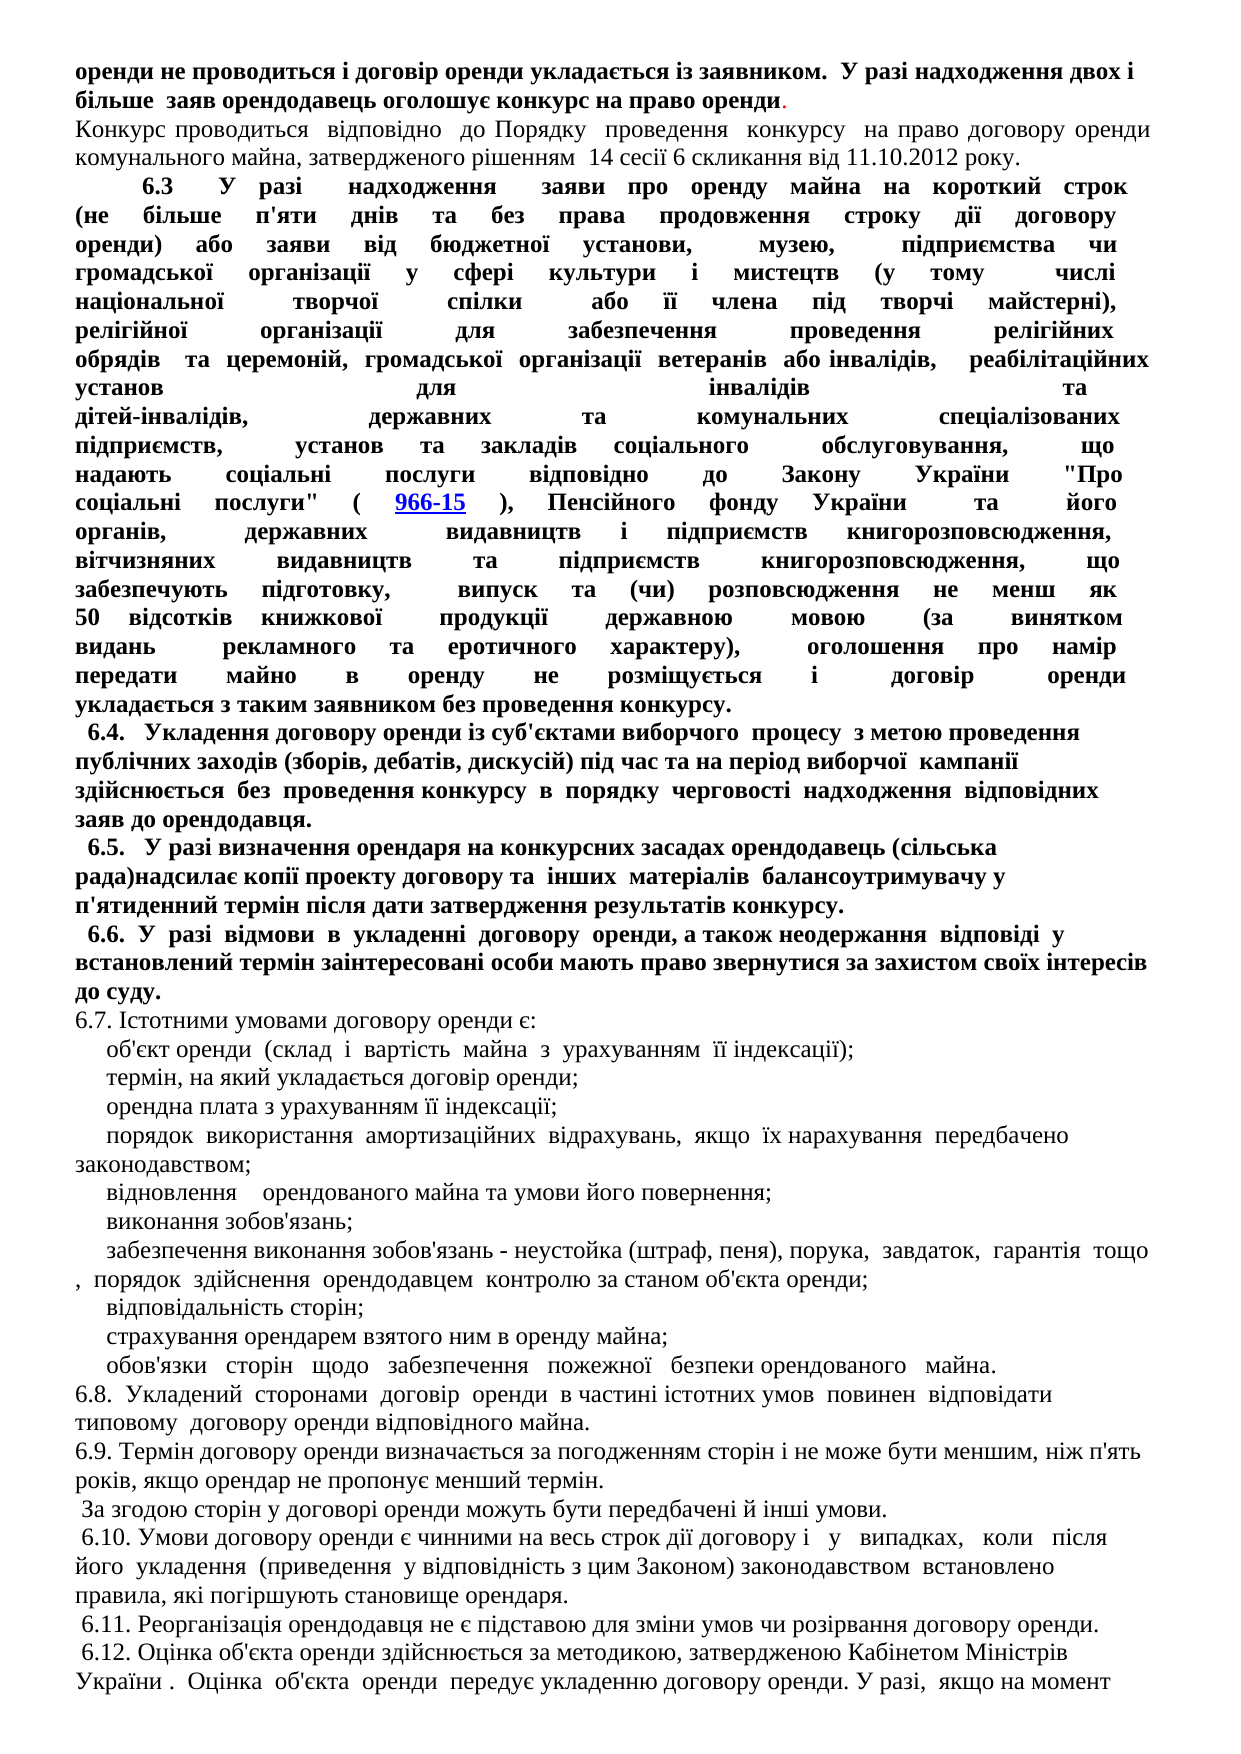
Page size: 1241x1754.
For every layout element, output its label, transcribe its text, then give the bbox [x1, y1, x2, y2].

text 6.6. У разі відмови в укладенні договору оренди, а також неодержання відповіді у встановлений термін заінтересовані особи мають право звернутися за захистом своїх інтересів до суду. [75, 919, 1152, 1005]
text 6.10. Умови договору оренди є чинними на весь строк дії договору і у випадках, коли після його укладення (приведення у відповідність з цим Законом) законодавством встановлено правила, які погіршують становище орендаря. [75, 1522, 1152, 1609]
text забезпечення виконання зобов'язань - неустойка (штраф, пеня), порука, завдаток, гарантія тощо , порядок здійснення орендодавцем контролю за станом об'єкта оренди; [75, 1235, 1152, 1292]
text 6.4. Укладення договору оренди із суб'єктами виборчого процесу з метою проведення публічних заходів (зборів, дебатів, дискусій) під час та на період виборчої кампанії здійснюється без проведення конкурсу в порядку черговості надходження відповідних заяв до орендодавця. [75, 717, 1152, 832]
text 6.7. Істотними умовами договору оренди є: [75, 1005, 1152, 1034]
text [75, 56, 1152, 114]
text 6.11. Реорганізація орендодавця не є підставою для зміни умов чи розірвання договору оренди. [75, 1609, 1152, 1637]
text За згодою сторін у договорі оренди можуть бути передбачені й інші умови. [75, 1494, 1152, 1522]
text 6.9. Термін договору оренди визначається за погодженням сторін і не може бути меншим, ніж п'ять років, якщо орендар не пропонує менший термін. [75, 1436, 1152, 1494]
text відновлення орендованого майна та умови його повернення; [75, 1177, 1152, 1206]
text орендна плата з урахуванням її індексації; [75, 1091, 1152, 1120]
text страхування орендарем взятого ним в оренду майна; [75, 1321, 1152, 1350]
text 6.3 У разі надходження заяви про оренду майна на короткий строк (не більше п'яти днів та без права продовження строку дії договору оренди) або заяви від бюджетної установи, музею, підприємства чи громадської організації у сфері культури і мистецтв (у тому числі національної творчої спілки або її члена під творчі майстерні), релігійної організації для забезпечення проведення релігійних обрядів та церемоній, громадської організації ветеранів або інвалідів, реабілітаційних установ для інвалідів та дітей-інвалідів, державних та комунальних спеціалізованих підприємств, установ та закладів соціального обслуговування, що надають соціальні послуги відповідно до Закону України "Про соціальні послуги" ( 966-15 ), Пенсійного фонду України та його органів, державних видавництв і підприємств книгорозповсюдження, вітчизняних видавництв та підприємств книгорозповсюдження, що забезпечують підготовку, випуск та (чи) розповсюдження не менш як 50 відсотків книжкової продукції державною мовою (за винятком видань рекламного та еротичного характеру), оголошення про намір передати майно в оренду не розміщується і договір оренди укладається з таким заявником без проведення конкурсу. [75, 171, 1152, 717]
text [75, 1637, 1152, 1695]
text об'єкт оренди (склад і вартість майна з урахуванням її індексації); [75, 1034, 1152, 1062]
text обов'язки сторін щодо забезпечення пожежної безпеки орендованого майна. 6.8. Укладений сторонами договір оренди в частині істотних умов повинен відповідати типовому договору оренди відповідного майна. [75, 1350, 1152, 1436]
text відповідальність сторін; [75, 1292, 1152, 1321]
text порядок використання амортизаційних відрахувань, якщо їх нарахування передбачено законодавством; [75, 1120, 1152, 1177]
text 6.5. У разі визначення орендаря на конкурсних засадах орендодавець (сільська рада)надсилає копії проекту договору та інших матеріалів балансоутримувачу у п'ятиденний термін після дати затвердження результатів конкурсу. [75, 832, 1152, 919]
text Конкурс проводиться відповідно до Порядку проведення конкурсу на право договору оренди комунального майна, затвердженого рішенням 14 сесії 6 скликання від 11.10.2012 року. [75, 114, 1152, 171]
text термін, на який укладається договір оренди; [75, 1062, 1152, 1091]
text виконання зобов'язань; [75, 1206, 1152, 1235]
